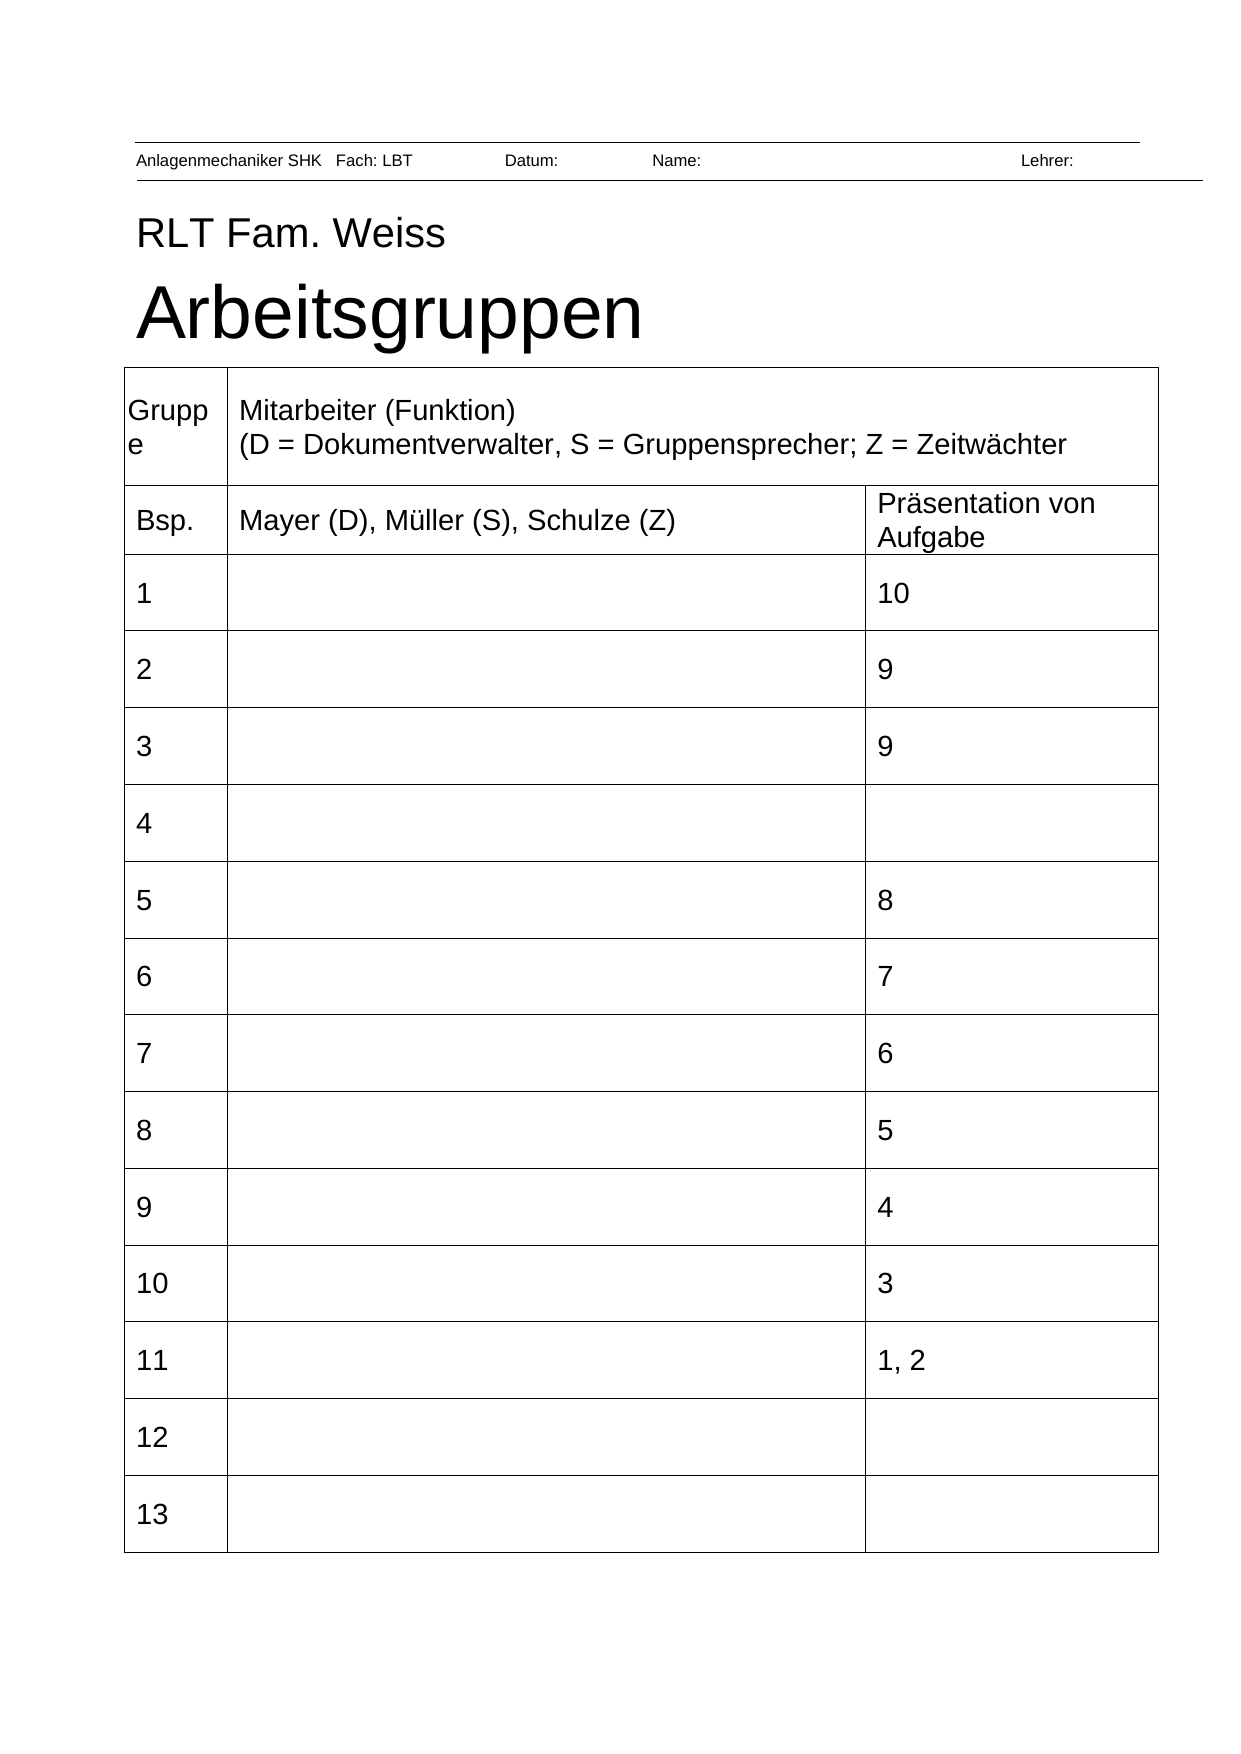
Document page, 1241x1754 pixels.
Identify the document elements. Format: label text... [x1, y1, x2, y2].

table_cell [228, 631, 865, 707]
table_cell [228, 1015, 865, 1091]
table_cell 13 [125, 1476, 227, 1552]
table_cell [228, 555, 865, 630]
table_cell 1 [125, 555, 227, 630]
table_cell 1, 2 [866, 1322, 1158, 1398]
table_cell Bsp. [125, 486, 227, 553]
table_cell [228, 1476, 865, 1552]
table_cell [228, 1322, 865, 1398]
table_cell 4 [125, 785, 227, 861]
table_cell [228, 939, 865, 1014]
table_cell 6 [125, 939, 227, 1014]
table_cell 10 [125, 1246, 227, 1321]
table_cell 4 [866, 1169, 1158, 1244]
text Arbeitsgruppen [136, 268, 1152, 355]
table_cell [866, 1476, 1158, 1552]
text RLT Fam. Weiss [136, 208, 1152, 256]
table_cell [866, 1399, 1158, 1475]
table_cell Präsentation von Aufgabe [866, 486, 1158, 553]
table_cell 8 [866, 862, 1158, 937]
table_cell 3 [125, 708, 227, 784]
table_cell 10 [866, 555, 1158, 630]
table_cell 5 [866, 1092, 1158, 1168]
table_cell 9 [866, 631, 1158, 707]
table_cell Mayer (D), Müller (S), Schulze (Z) [228, 486, 865, 553]
table_cell 5 [125, 862, 227, 937]
table_cell 9 [866, 708, 1158, 784]
table_cell [228, 708, 865, 784]
table_cell [866, 785, 1158, 861]
table_cell 7 [125, 1015, 227, 1091]
table_cell [228, 1169, 865, 1244]
table_cell 8 [125, 1092, 227, 1168]
table_cell 7 [866, 939, 1158, 1014]
table_cell [228, 862, 865, 937]
table_cell [228, 1399, 865, 1475]
table_cell 12 [125, 1399, 227, 1475]
table_cell [228, 785, 865, 861]
table_header Gruppe [125, 368, 227, 485]
table_cell 2 [125, 631, 227, 707]
table_cell 6 [866, 1015, 1158, 1091]
table_cell 11 [125, 1322, 227, 1398]
table_cell 9 [125, 1169, 227, 1244]
table_cell 3 [866, 1246, 1158, 1321]
table_cell [228, 1246, 865, 1321]
table_cell [228, 1092, 865, 1168]
table_header Mitarbeiter (Funktion) (D = Dokumentverwalter, S = Gruppensprecher; Z = Zeitwächter [228, 368, 1158, 485]
